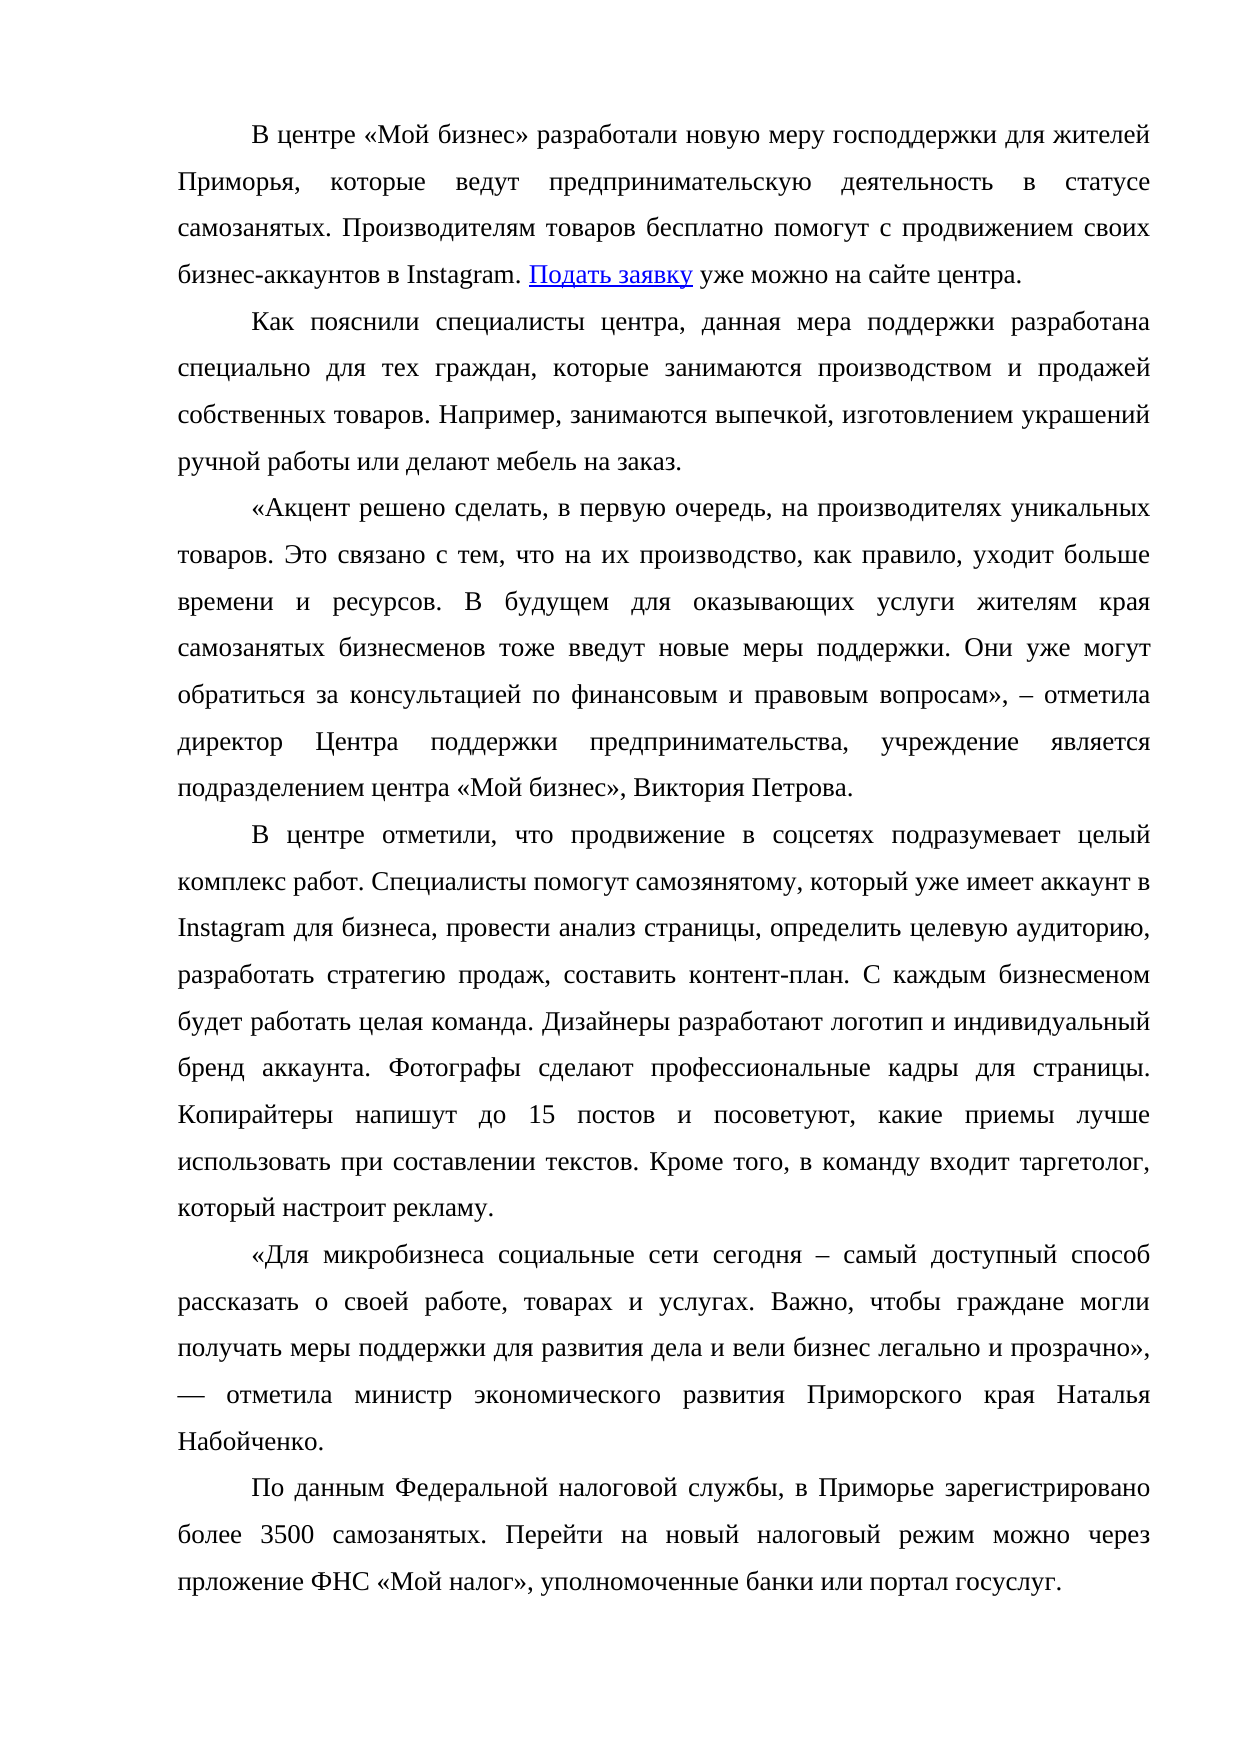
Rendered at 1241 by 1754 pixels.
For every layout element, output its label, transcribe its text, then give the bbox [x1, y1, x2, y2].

text «Акцент решено сделать, в первую очередь, на производителях уникальных товаров. Это связано с тем, что на их производство, как правило, уходит больше времени и ресурсов. В будущем для оказывающих услуги жителям края самозанятых бизнесменов тоже введут новые меры поддержки. Они уже могут обратиться за консультацией по финансовым и правовым вопросам», – отметила директор Центра поддержки предпринимательства, учреждение является подразделением центра «Мой бизнес», Виктория Петрова. [177, 491, 1152, 803]
text Как пояснили специалисты центра, данная мера поддержки разработана специально для тех граждан, которые занимаются производством и продажей собственных товаров. Например, занимаются выпечкой, изготовлением украшений ручной работы или делают мебель на заказ. [177, 305, 1152, 476]
text «Для микробизнеса социальные сети сегодня – самый доступный способ рассказать о своей работе, товарах и услугах. Важно, чтобы граждане могли получать меры поддержки для развития дела и вели бизнес легально и прозрачно», — отметила министр экономического развития Приморского края Наталья Набойченко. [177, 1238, 1152, 1456]
text В центре отметили, что продвижение в соцсетях подразумевает целый комплекс работ. Специалисты помогут самозянятому, который уже имеет аккаунт в Instagram для бизнеса, провести анализ страницы, определить целевую аудиторию, разработать стратегию продаж, составить контент-план. С каждым бизнесменом будет работать целая команда. Дизайнеры разработают логотип и индивидуальный бренд аккаунта. Фотографы сделают профессиональные кадры для страницы. Копирайтеры напишут до 15 постов и посоветуют, какие приемы лучше использовать при составлении текстов. Кроме того, в команду входит таргетолог, который настроит рекламу. [177, 818, 1152, 1223]
text В центре «Мой бизнес» разработали новую меру господдержки для жителей Приморья, которые ведут предпринимательскую деятельность в статусе самозанятых. Производителям товаров бесплатно помогут с продвижением своих бизнес-аккаунтов в Instagram. Подать заявку уже можно на сайте центра. [177, 118, 1152, 289]
text По данным Федеральной налоговой службы, в Приморье зарегистрировано более 3500 самозанятых. Перейти на новый налоговый режим можно через прложение ФНС «Мой налог», уполномоченные банки или портал госуслуг. [177, 1471, 1152, 1596]
